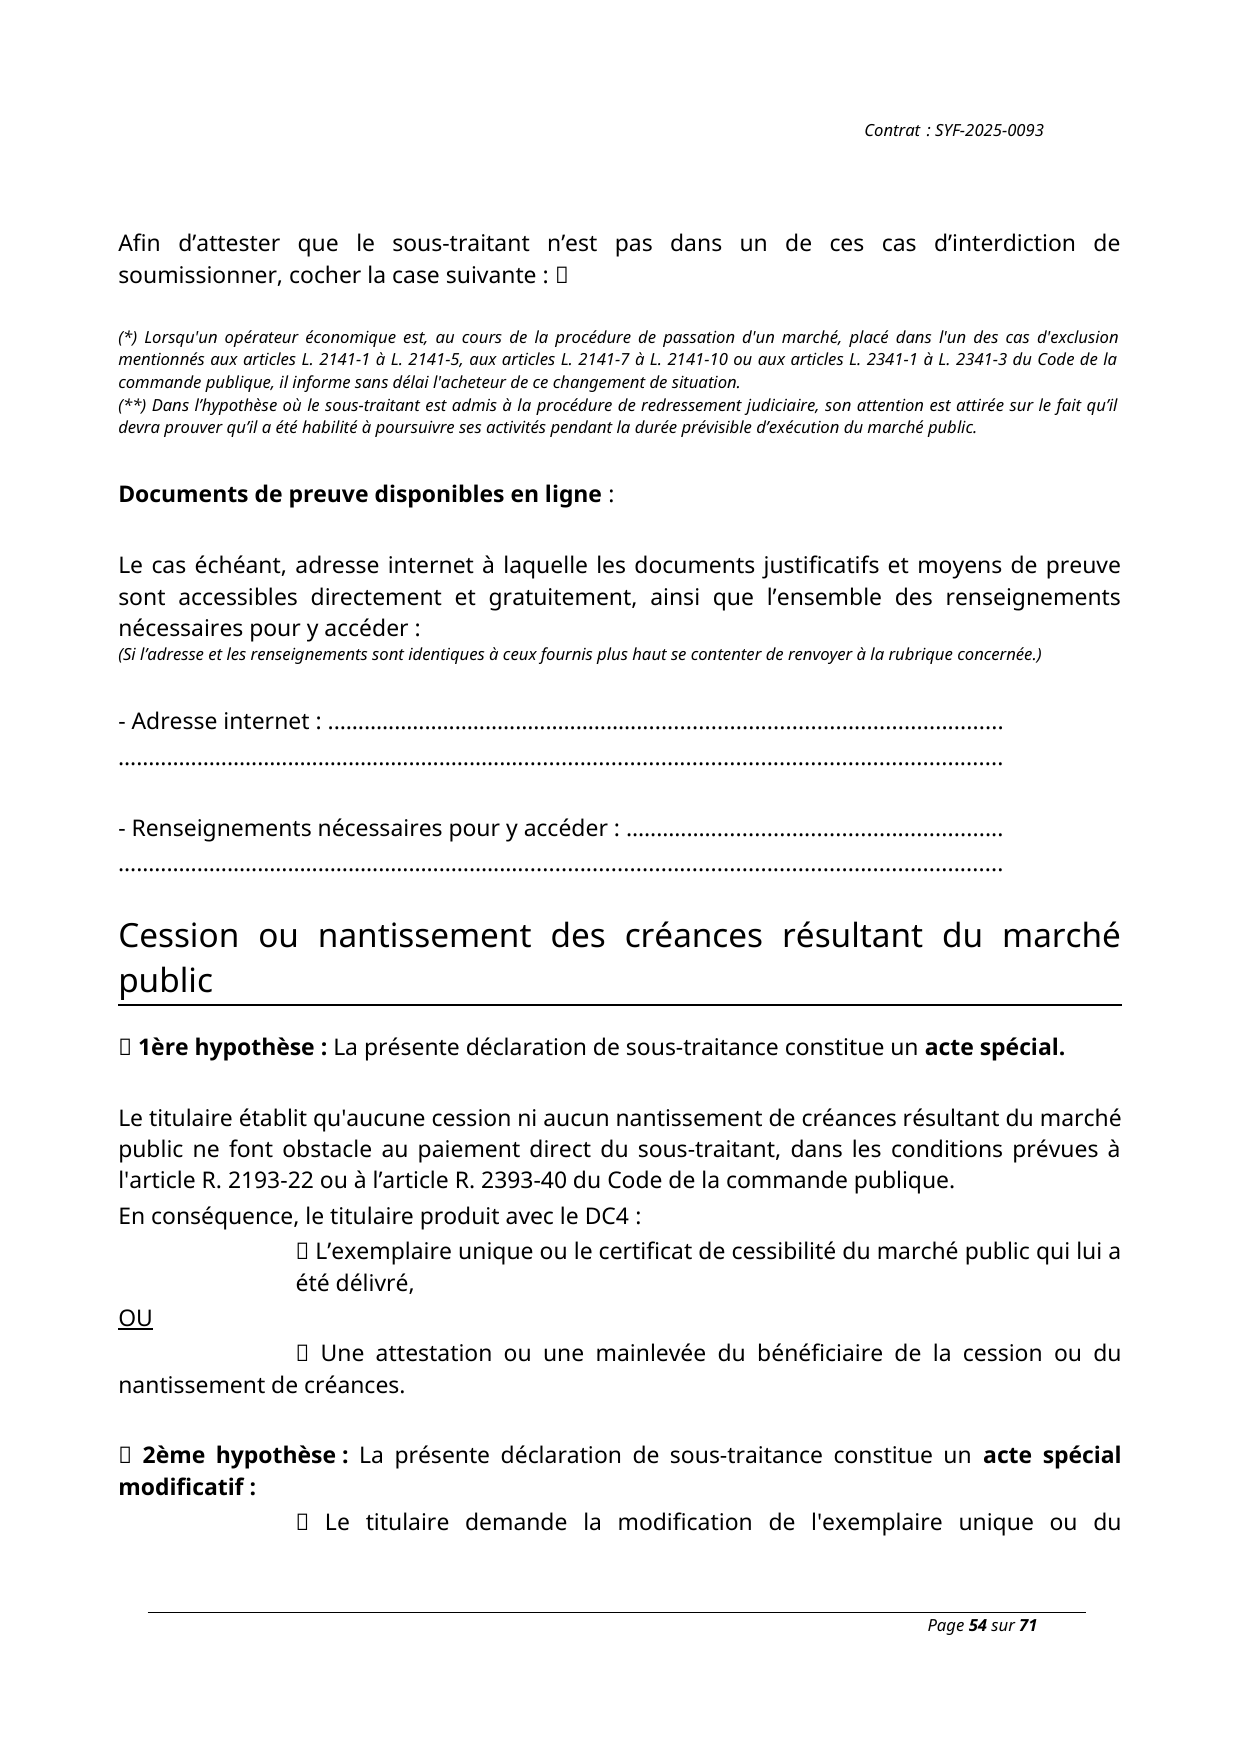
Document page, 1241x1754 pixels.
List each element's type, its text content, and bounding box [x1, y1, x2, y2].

text  2ème hypothèse : La présente déclaration de sous-traitance constitue un acte spécial modificatif : [118, 1439, 1122, 1502]
text Le titulaire établit qu'aucune cession ni aucun nantissement de créances résultant du marché public ne font obstacle au paiement direct du sous-traitant, dans les conditions prévues à l'article R. 2193-22 ou à l’article R. 2393-40 du Code de la commande publique. [118, 1102, 1122, 1196]
text - Adresse internet : [118, 705, 1122, 737]
text - Renseignements nécessaires pour y accéder : [118, 812, 1122, 843]
text (**) Dans l’hypothèse où le sous-traitant est admis à la procédure de redressement judiciaire, son attention est attirée sur le fait qu’il devra prouver qu’il a été habilité à poursuivre ses activités pendant la durée prévisible d’exécution du marché public. [118, 393, 1122, 439]
text  1ère hypothèse : La présente déclaration de sous-traitance constitue un acte spécial. [118, 1031, 1122, 1062]
text  L’exemplaire unique ou le certificat de cessibilité du marché public qui lui a été délivré, [118, 1235, 1122, 1298]
text (Si l’adresse et les renseignements sont identiques à ceux fournis plus haut se contenter de renvoyer à la rubrique concernée.) [118, 643, 1122, 666]
text (*) Lorsqu'un opérateur économique est, au cours de la procédure de passation d'un marché, placé dans l'un des cas d'exclusion mentionnés aux articles L. 2141-1 à L. 2141-5, aux articles L. 2141-7 à L. 2141-10 ou aux articles L. 2341-1 à L. 2341-3 du Code de la commande publique, il informe sans délai l'acheteur de ce changement de situation. [118, 325, 1122, 393]
text Cession ou nantissement des créances résultant du marché public [118, 912, 1122, 1004]
text  Une attestation ou une mainlevée du bénéficiaire de la cession ou du nantissement de créances. [118, 1337, 1122, 1400]
text Le cas échéant, adresse internet à laquelle les documents justificatifs et moyens de preuve sont accessibles directement et gratuitement, ainsi que l’ensemble des renseignements nécessaires pour y accéder : [118, 549, 1122, 643]
text Documents de preuve disponibles en ligne : [118, 478, 1122, 510]
text En conséquence, le titulaire produit avec le DC4 : [118, 1200, 1122, 1231]
text OU [118, 1302, 1122, 1333]
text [118, 1506, 1122, 1537]
text Afin d’attester que le sous-traitant n’est pas dans un de ces cas d’interdiction de soumissionner, cocher la case suivante :  [118, 227, 1122, 290]
